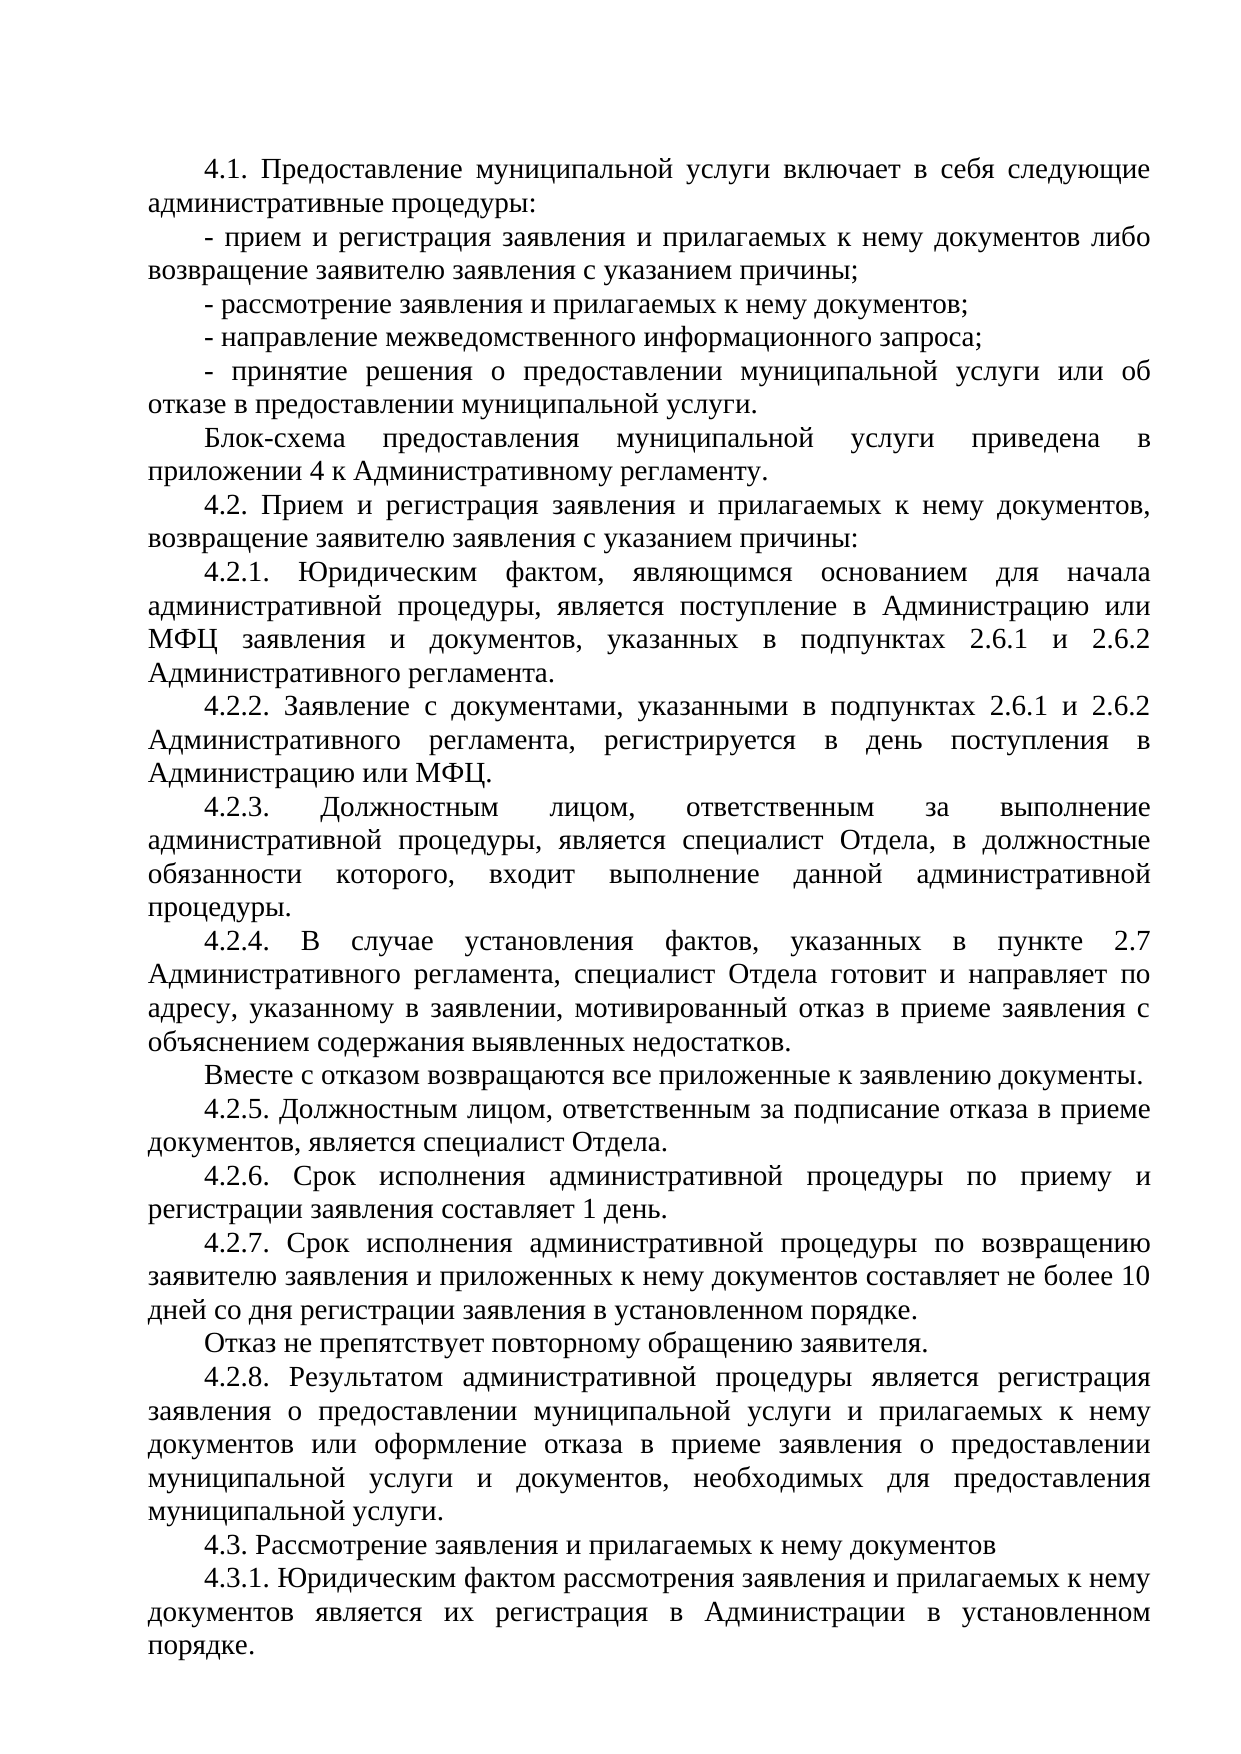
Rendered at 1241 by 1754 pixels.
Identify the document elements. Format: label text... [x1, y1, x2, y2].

text - направление межведомственного информационного запроса; [148, 319, 1152, 353]
text 4.2.8. Результатом административной процедуры является регистрация заявления о предоставлении муниципальной услуги и прилагаемых к нему документов или оформление отказа в приеме заявления о предоставлении муниципальной услуги и документов, необходимых для предоставления муниципальной услуги. [148, 1359, 1152, 1527]
text Блок-схема предоставления муниципальной услуги приведена в приложении 4 к Административному регламенту. [148, 420, 1152, 487]
text - принятие решения о предоставлении муниципальной услуги или об отказе в предоставлении муниципальной услуги. [148, 353, 1152, 420]
text Отказ не препятствует повторному обращению заявителя. [148, 1326, 1152, 1359]
text 4.2.3. Должностным лицом, ответственным за выполнение административной процедуры, является специалист Отдела, в должностные обязанности которого, входит выполнение данной административной процедуры. [148, 789, 1152, 923]
text 4.2.1. Юридическим фактом, являющимся основанием для начала административной процедуры, является поступление в Администрацию или МФЦ заявления и документов, указанных в подпунктах 2.6.1 и 2.6.2 Административного регламента. [148, 554, 1152, 688]
text 4.1. Предоставление муниципальной услуги включает в себя следующие административные процедуры: [148, 152, 1152, 219]
text Вместе с отказом возвращаются все приложенные к заявлению документы. [148, 1057, 1152, 1091]
text - прием и регистрация заявления и прилагаемых к нему документов либо возвращение заявителю заявления с указанием причины; [148, 219, 1152, 286]
text 4.3.1. Юридическим фактом рассмотрения заявления и прилагаемых к нему документов является их регистрация в Администрации в установленном порядке. [148, 1560, 1152, 1661]
text 4.3. Рассмотрение заявления и прилагаемых к нему документов [148, 1527, 1152, 1560]
text - рассмотрение заявления и прилагаемых к нему документов; [148, 286, 1152, 319]
text 4.2.5. Должностным лицом, ответственным за подписание отказа в приеме документов, является специалист Отдела. [148, 1091, 1152, 1158]
text 4.2.6. Срок исполнения административной процедуры по приему и регистрации заявления составляет 1 день. [148, 1158, 1152, 1225]
text 4.2. Прием и регистрация заявления и прилагаемых к нему документов, возвращение заявителю заявления с указанием причины: [148, 487, 1152, 554]
text 4.2.4. В случае установления фактов, указанных в пункте 2.7 Административного регламента, специалист Отдела готовит и направляет по адресу, указанному в заявлении, мотивированный отказ в приеме заявления с объяснением содержания выявленных недостатков. [148, 923, 1152, 1057]
text 4.2.2. Заявление с документами, указанными в подпунктах 2.6.1 и 2.6.2 Административного регламента, регистрируется в день поступления в Администрацию или МФЦ. [148, 688, 1152, 789]
text 4.2.7. Срок исполнения административной процедуры по возвращению заявителю заявления и приложенных к нему документов составляет не более 10 дней со дня регистрации заявления в установленном порядке. [148, 1225, 1152, 1326]
